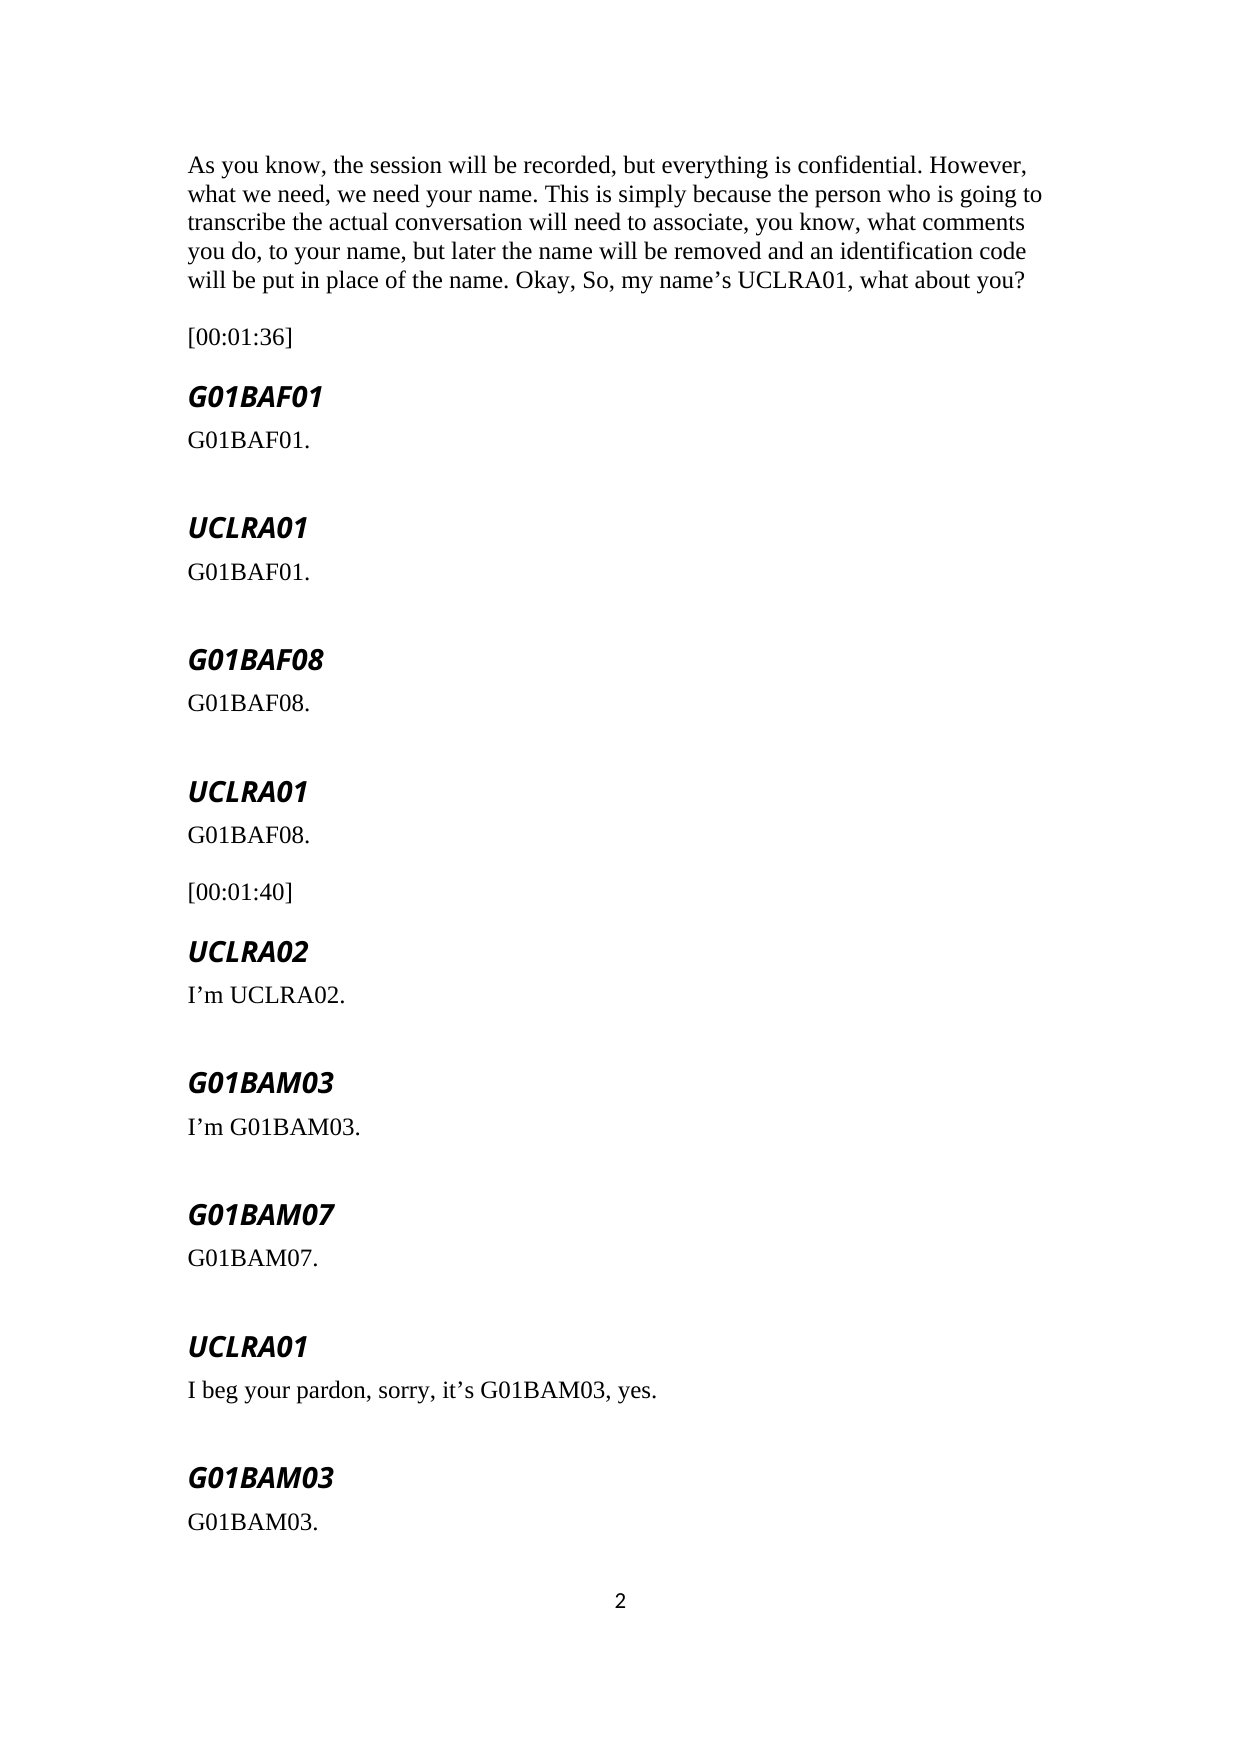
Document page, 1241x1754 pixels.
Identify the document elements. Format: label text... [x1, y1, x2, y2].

text I’m G01BAM03. [187, 1112, 1053, 1141]
text G01BAF01. [187, 557, 1053, 586]
subtitle G01BAF01 [187, 376, 1053, 416]
subtitle UCLRA01 [187, 1326, 1053, 1366]
text G01BAF08. [187, 688, 1053, 717]
text [00:01:40] [187, 877, 1053, 906]
text G01BAF01. [187, 425, 1053, 454]
subtitle UCLRA02 [187, 931, 1053, 971]
subtitle G01BAM03 [187, 1063, 1053, 1102]
subtitle G01BAF08 [187, 639, 1053, 679]
text [00:01:36] [187, 322, 1053, 351]
text I beg your pardon, sorry, it’s G01BAM03, yes. [187, 1375, 1053, 1404]
text I’m UCLRA02. [187, 980, 1053, 1009]
text G01BAM03. [187, 1507, 1053, 1535]
text G01BAF08. [187, 820, 1053, 849]
subtitle G01BAM03 [187, 1457, 1053, 1497]
text As you know, the session will be recorded, but everything is confidential. However, what we need, we need your name. This is simply because the person who is going to transcribe the actual conversation will need to associate, you know, what comments you do, to your name, but later the name will be removed and an identification code will be put in place of the name. Okay, So, my name’s UCLRA01, what about you? [187, 150, 1053, 294]
text G01BAM07. [187, 1243, 1053, 1272]
subtitle UCLRA01 [187, 508, 1053, 547]
subtitle UCLRA01 [187, 771, 1053, 811]
subtitle G01BAM07 [187, 1194, 1053, 1234]
